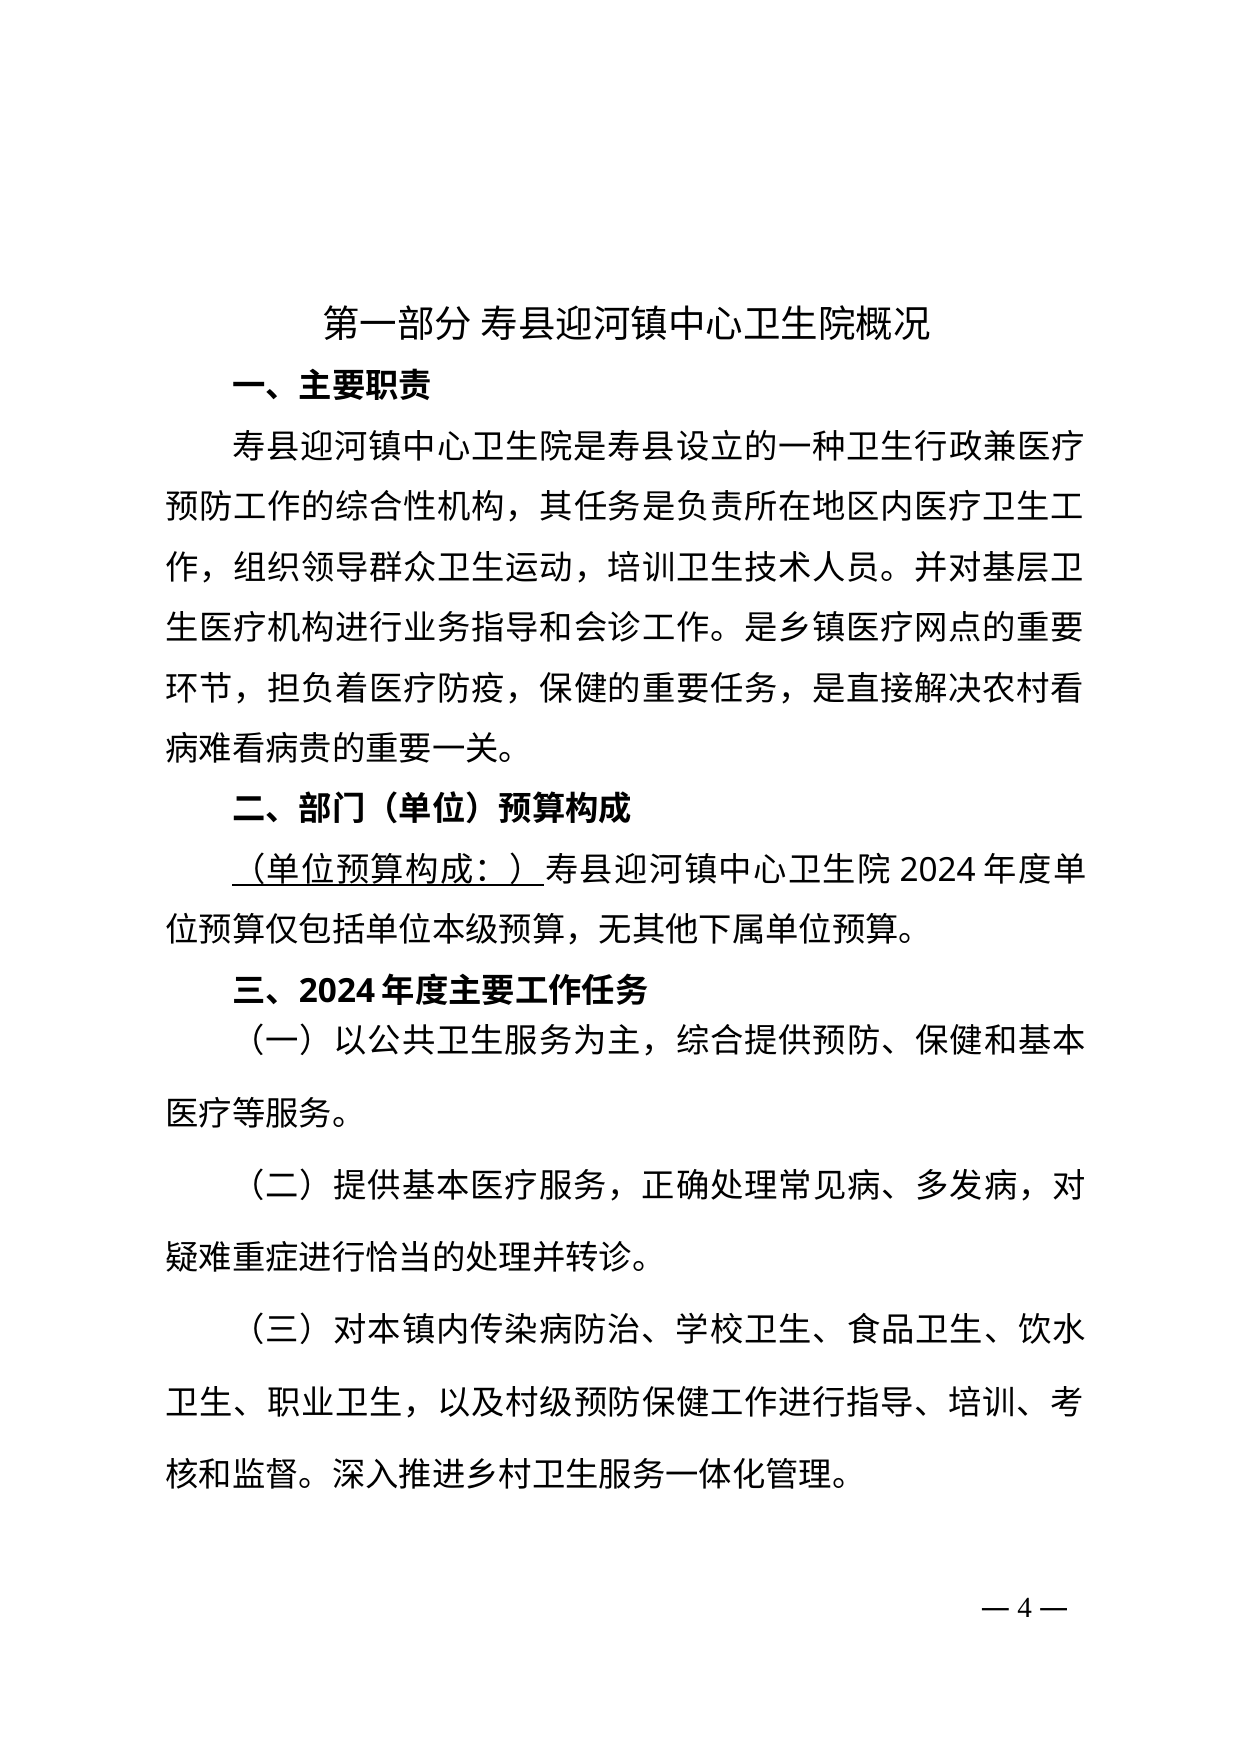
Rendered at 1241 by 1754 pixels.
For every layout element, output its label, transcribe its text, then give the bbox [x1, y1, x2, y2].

text （二）提供基本医疗服务，正确处理常见病、多发病，对疑难重症进行恰当的处理并转诊。 [165, 1159, 1087, 1279]
text （三）对本镇内传染病防治、学校卫生、食品卫生、饮水卫生、职业卫生，以及村级预防保健工作进行指导、培训、考核和监督。深入推进乡村卫生服务一体化管理。 [165, 1303, 1087, 1496]
text （单位预算构成：）寿县迎河镇中心卫生院2024年度单位预算仅包括单位本级预算，无其他下属单位预算。 [165, 833, 1087, 954]
text 寿县迎河镇中心卫生院是寿县设立的一种卫生行政兼医疗预防工作的综合性机构，其任务是负责所在地区内医疗卫生工作，组织领导群众卫生运动，培训卫生技术人员。并对基层卫生医疗机构进行业务指导和会诊工作。是乡镇医疗网点的重要环节，担负着医疗防疫，保健的重要任务，是直接解决农村看病难看病贵的重要一关。 [165, 410, 1087, 772]
text 第一部分 寿县迎河镇中心卫生院概况 [165, 291, 1087, 349]
text （一）以公共卫生服务为主，综合提供预防、保健和基本医疗等服务。 [165, 1014, 1087, 1134]
text 一、主要职责 [165, 349, 1087, 410]
text 三、2024年度主要工作任务 [165, 954, 1087, 1014]
text 二、部门（单位）预算构成 [165, 772, 1087, 833]
